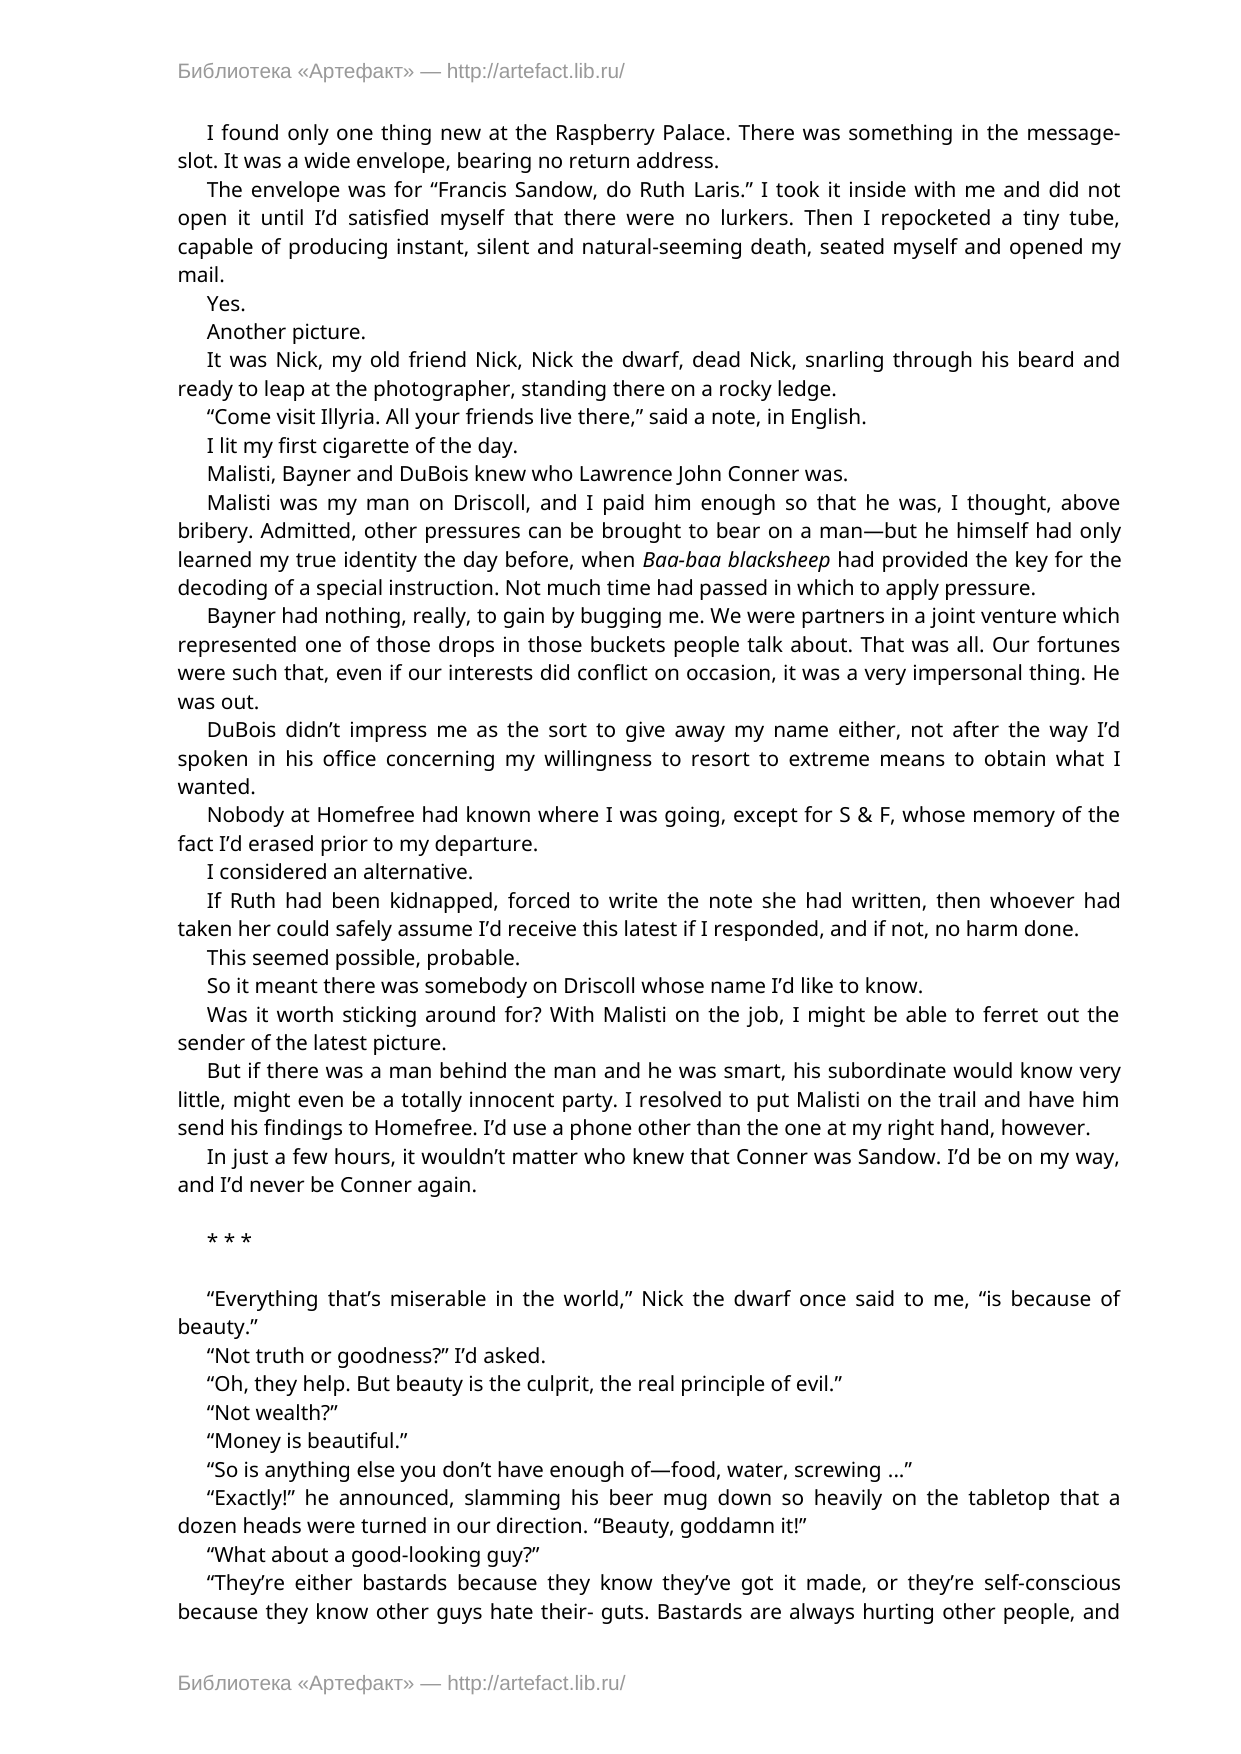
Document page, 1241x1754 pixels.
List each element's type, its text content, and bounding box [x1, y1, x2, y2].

text I found only one thing new at the Raspberry Palace. There was something in the message-slot. It was a wide envelope, bearing no return address. [177, 118, 1122, 175]
text “So is anything else you don’t have enough of—food, water, screwing ...” [177, 1455, 1122, 1483]
text “Money is beautiful.” [177, 1426, 1122, 1455]
text Malisti was my man on Driscoll, and I paid him enough so that he was, I thought, above bribery. Admitted, other pressures can be brought to bear on a man—but he himself had only learned my true identity the day before, when Baa-baa blacksheep had provided the key for the decoding of a special instruction. Not much time had passed in which to apply pressure. [177, 488, 1122, 602]
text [177, 1568, 1122, 1625]
text Nobody at Homefree had known where I was going, except for S & F, whose memory of the fact I’d erased prior to my departure. [177, 801, 1122, 857]
text But if there was a man behind the man and he was smart, his subordinate would know very little, might even be a totally innocent party. I resolved to put Malisti on the trail and have him send his findings to Homefree. I’d use a phone other than the one at my right hand, however. [177, 1057, 1122, 1142]
text Was it worth sticking around for? With Malisti on the job, I might be able to ferret out the sender of the latest picture. [177, 1000, 1122, 1057]
text In just a few hours, it wouldn’t matter who knew that Conner was Sandow. I’d be on my way, and I’d never be Conner again. [177, 1142, 1122, 1199]
text “Not truth or goodness?” I’d asked. [177, 1341, 1122, 1369]
text “What about a good-looking guy?” [177, 1540, 1122, 1568]
text “Everything that’s miserable in the world,” Nick the dwarf once said to me, “is because of beauty.” [177, 1284, 1122, 1341]
text * * * [177, 1227, 1122, 1256]
text Yes. [177, 289, 1122, 317]
text I considered an alternative. [177, 857, 1122, 886]
text “Not wealth?” [177, 1398, 1122, 1426]
text Bayner had nothing, really, to gain by bugging me. We were partners in a joint venture which represented one of those drops in those buckets people talk about. That was all. Our fortunes were such that, even if our interests did conflict on occasion, it was a very impersonal thing. He was out. [177, 602, 1122, 715]
text This seemed possible, probable. [177, 943, 1122, 971]
text I lit my first cigarette of the day. [177, 431, 1122, 459]
text “Oh, they help. But beauty is the culprit, the real principle of evil.” [177, 1369, 1122, 1398]
text “Exactly!” he announced, slamming his beer mug down so heavily on the tabletop that a dozen heads were turned in our direction. “Beauty, goddamn it!” [177, 1483, 1122, 1540]
text DuBois didn’t impress me as the sort to give away my name either, not after the way I’d spoken in his office concerning my willingness to resort to extreme means to obtain what I wanted. [177, 715, 1122, 801]
text Malisti, Bayner and DuBois knew who Lawrence John Conner was. [177, 459, 1122, 488]
text The envelope was for “Francis Sandow, do Ruth Laris.” I took it inside with me and did not open it until I’d satisfied myself that there were no lurkers. Then I repocketed a tiny tube, capable of producing instant, silent and natural-seeming death, seated myself and opened my mail. [177, 175, 1122, 289]
text If Ruth had been kidnapped, forced to write the note she had written, then whoever had taken her could safely assume I’d receive this latest if I responded, and if not, no harm done. [177, 886, 1122, 943]
text Another picture. [177, 317, 1122, 346]
text It was Nick, my old friend Nick, Nick the dwarf, dead Nick, snarling through his beard and ready to leap at the photographer, standing there on a rocky ledge. [177, 346, 1122, 402]
text So it meant there was somebody on Driscoll whose name I’d like to know. [177, 971, 1122, 1000]
text “Come visit Illyria. All your friends live there,” said a note, in English. [177, 402, 1122, 431]
